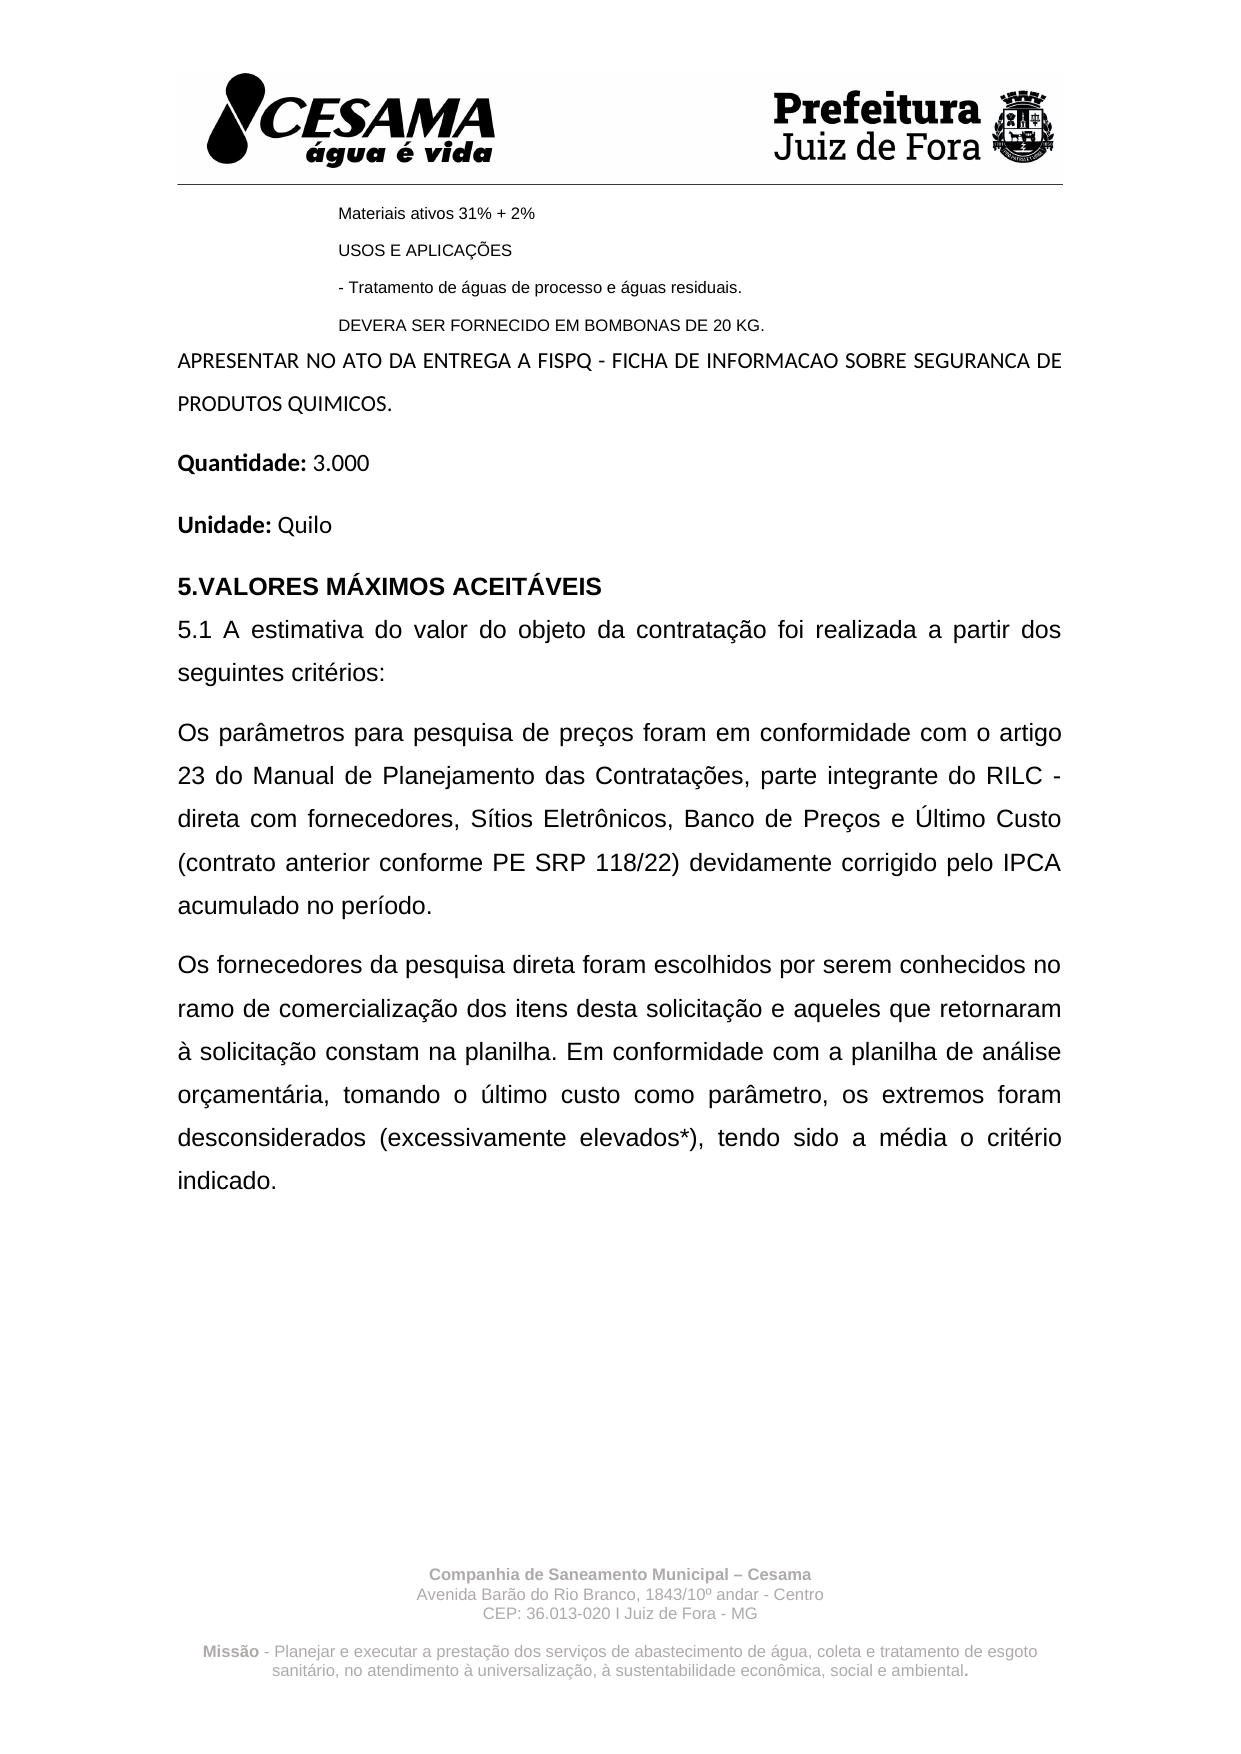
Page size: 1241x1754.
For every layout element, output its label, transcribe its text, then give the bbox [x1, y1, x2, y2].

text Os parâmetros para pesquisa de preços foram em conformidade com o artigo 23 do Manual de Planejamento das Contratações, parte integrante do RILC - direta com fornecedores, Sítios Eletrônicos, Banco de Preços e Último Custo (contrato anterior conforme PE SRP 118/22) devidamente corrigido pelo IPCA acumulado no período. [177, 718, 1063, 919]
picture [177, 73, 1063, 185]
text Quantidade: 3.000 [177, 447, 1063, 478]
text 5.VALORES MÁXIMOS ACEITÁVEIS [177, 572, 1063, 601]
text USOS E APLICAÇÕES [177, 244, 472, 259]
text DEVERA SER FORNECIDO EM BOMBONAS DE 20 KG. [177, 319, 1063, 334]
text Materiais ativos 31% + 2% [177, 207, 1063, 222]
text 5.1 A estimativa do valor do objeto da contratação foi realizada a partir dos seguintes critérios: [177, 615, 1063, 687]
text USOS E APLICAÇÕES [467, 244, 1063, 259]
text Unidade: Quilo [177, 510, 1063, 540]
text Os fornecedores da pesquisa direta foram escolhidos por serem conhecidos no ramo de comercialização dos itens desta solicitação e aqueles que retornaram à solicitação constam na planilha. Em conformidade com a planilha de análise orçamentária, tomando o último custo como parâmetro, os extremos foram desconsiderados (excessivamente elevados*), tendo sido a média o critério indicado. [177, 950, 1063, 1195]
text - Tratamento de águas de processo e águas residuais. [177, 281, 1063, 297]
text APRESENTAR NO ATO DA ENTREGA A FISPQ - FICHA DE INFORMACAO SOBRE SEGURANCA DE PRODUTOS QUIMICOS. [177, 347, 1063, 417]
